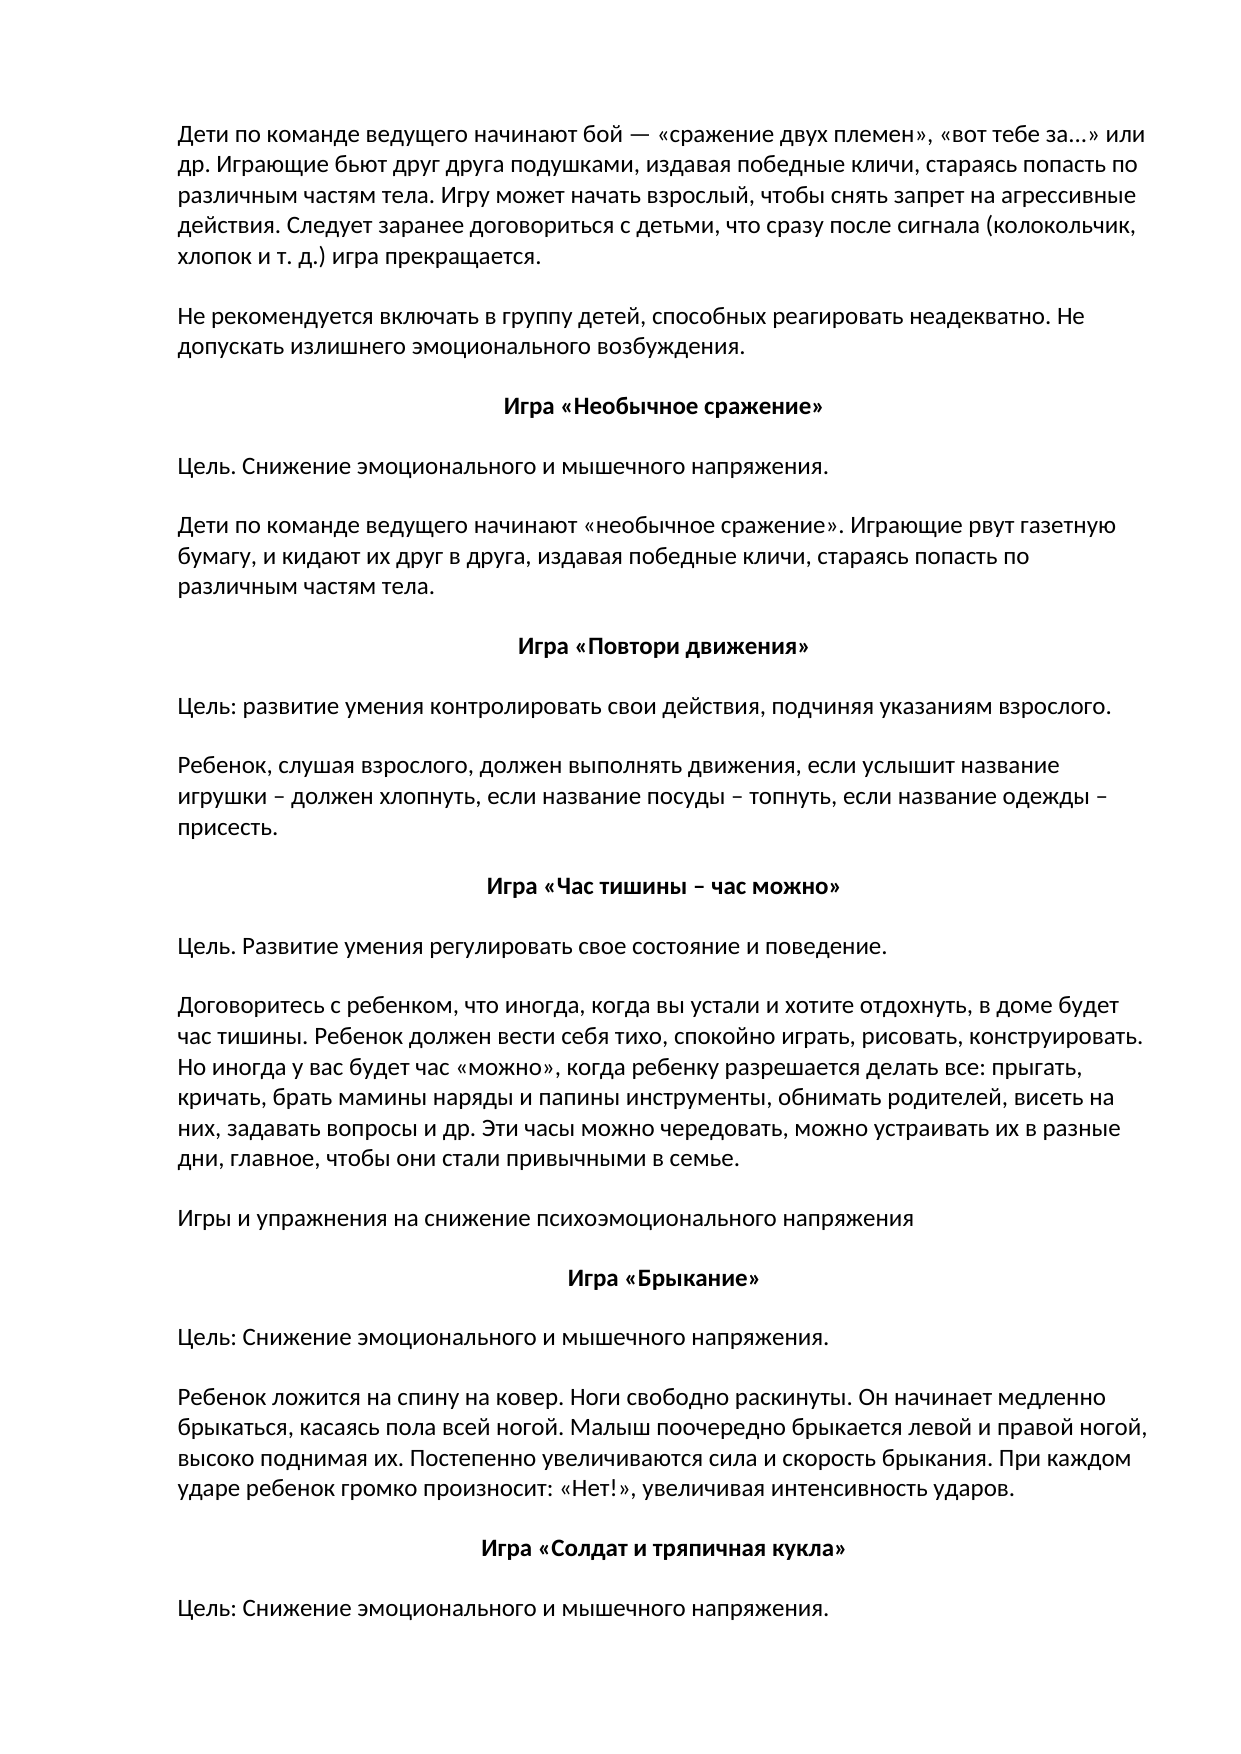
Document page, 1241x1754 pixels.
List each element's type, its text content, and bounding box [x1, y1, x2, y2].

text Игры и упражнения на снижение психоэмоционального напряжения [177, 1202, 1152, 1232]
text Игра «Солдат и тряпичная кукла» [177, 1532, 1152, 1563]
text Ребенок ложится на спину на ковер. Ноги свободно раскинуты. Он начинает медленно брыкаться, касаясь пола всей ногой. Малыш поочередно брыкается левой и правой ногой, высоко поднимая их. Постепенно увеличиваются сила и скорость брыкания. При каждом ударе ребенок громко произносит: «Нет!», увеличивая интенсивность ударов. [177, 1381, 1152, 1503]
text Игра «Необычное сражение» [177, 390, 1152, 421]
text Договоритесь с ребенком, что иногда, когда вы устали и хотите отдохнуть, в доме будет час тишины. Ребенок должен вести себя тихо, спокойно играть, рисовать, конструировать. Но иногда у вас будет час «можно», когда ребенку разрешается делать все: прыгать, кричать, брать мамины наряды и папины инструменты, обнимать родителей, висеть на них, задавать вопросы и др. Эти часы можно чередовать, можно устраивать их в разные дни, главное, чтобы они стали привычными в семье. [177, 990, 1152, 1173]
text Цель: Снижение эмоционального и мышечного напряжения. [177, 1321, 1152, 1352]
text Цель. Развитие умения регулировать свое состояние и поведение. [177, 930, 1152, 961]
text Не рекомендуется включать в группу детей, способных реагировать неадекватно. Не допускать излишнего эмоционального возбуждения. [177, 300, 1152, 361]
text Дети по команде ведущего начинают бой — «сражение двух племен», «вот тебе за...» или др. Играющие бьют друг друга подушками, издавая победные кличи, стараясь попасть по различным частям тела. Игру может начать взрослый, чтобы снять запрет на агрессивные действия. Следует заранее договориться с детьми, что сразу после сигнала (колокольчик, хлопок и т. д.) игра прекращается. [177, 118, 1152, 271]
text Цель: развитие умения контролировать свои действия, подчиняя указаниям взрослого. [177, 690, 1152, 720]
text Игра «Час тишины – час можно» [177, 870, 1152, 901]
text Цель. Снижение эмоционального и мышечного напряжения. [177, 450, 1152, 480]
text Игра «Брыкание» [177, 1262, 1152, 1292]
text Дети по команде ведущего начинают «необычное сражение». Играющие рвут газетную бумагу, и кидают их друг в друга, издавая победные кличи, стараясь попасть по различным частям тела. [177, 509, 1152, 601]
text Цель: Снижение эмоционального и мышечного напряжения. [177, 1592, 1152, 1622]
text Ребенок, слушая взрослого, должен выполнять движения, если услышит название игрушки – должен хлопнуть, если название посуды – топнуть, если название одежды – присесть. [177, 749, 1152, 841]
text Игра «Повтори движения» [177, 630, 1152, 661]
